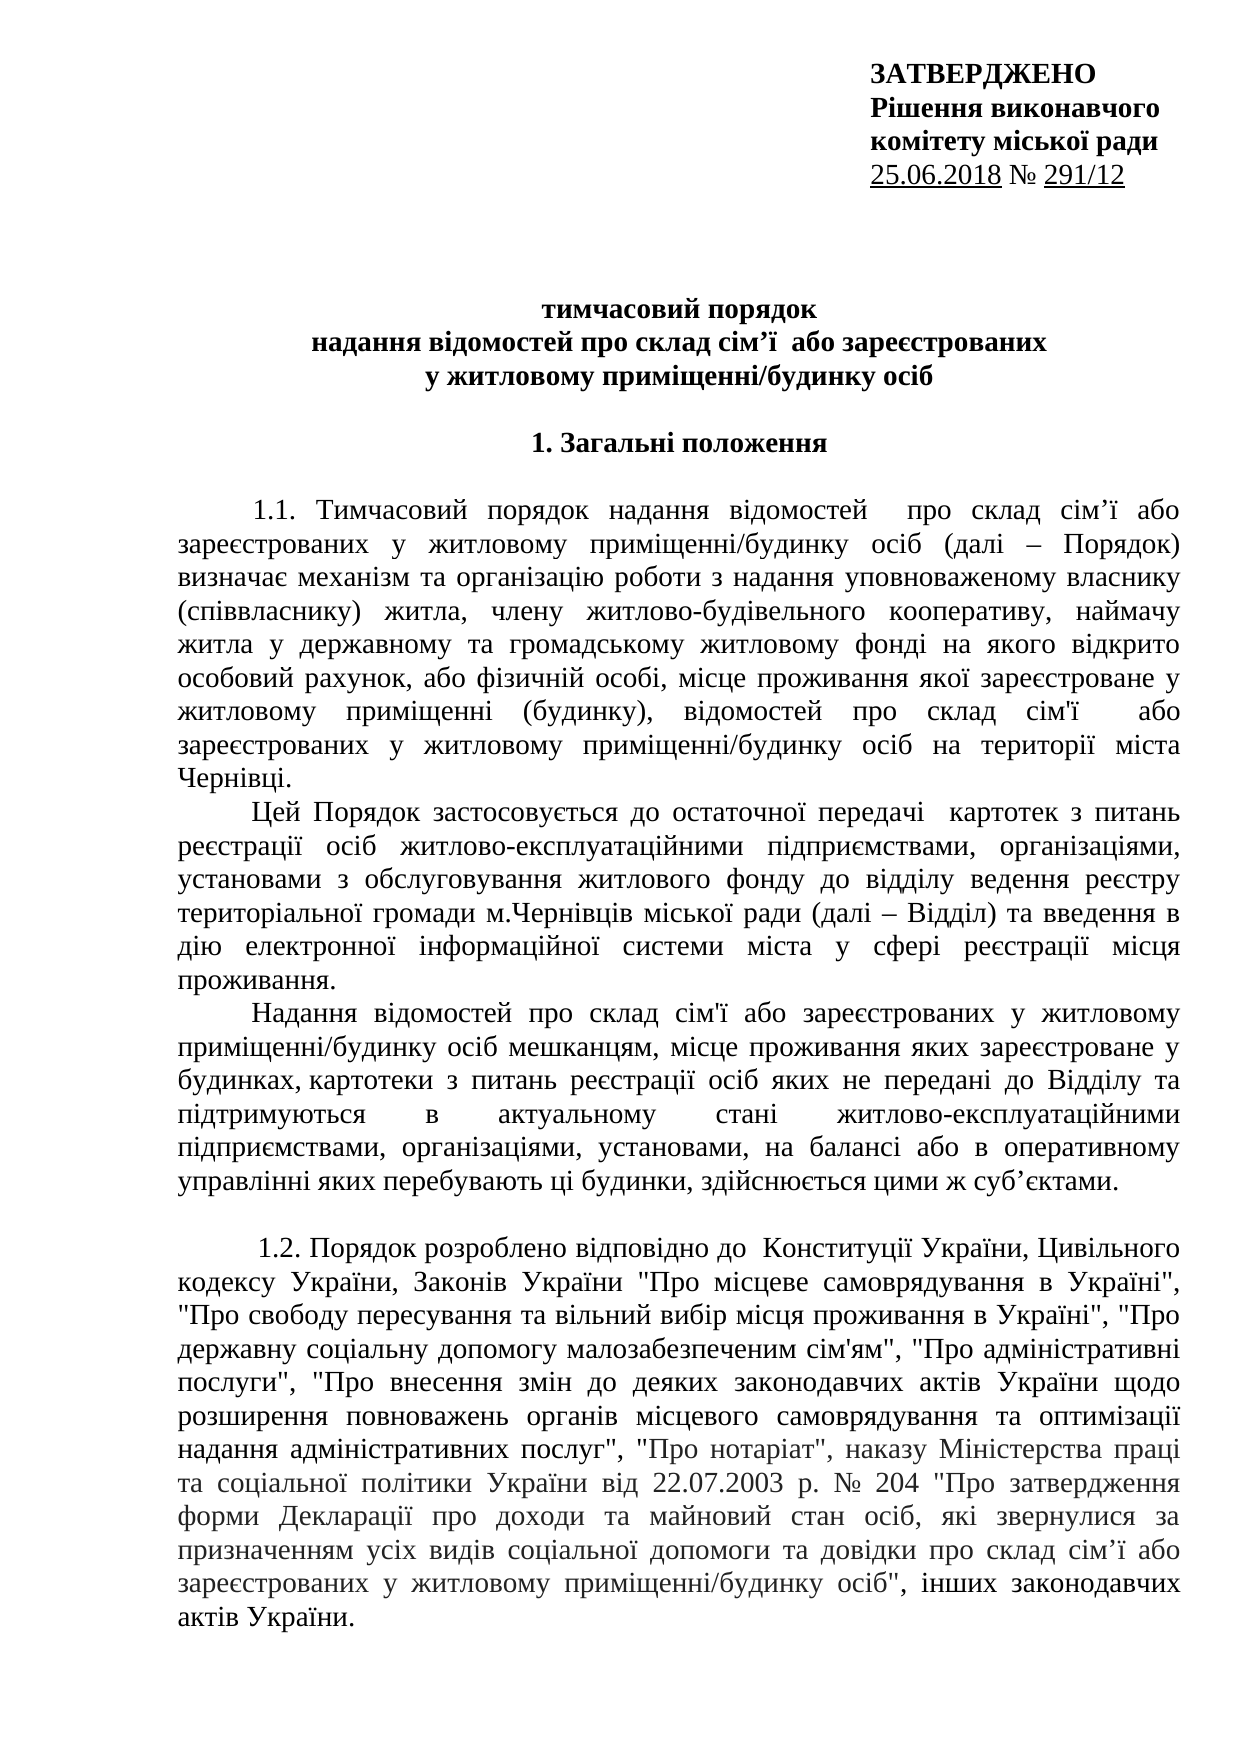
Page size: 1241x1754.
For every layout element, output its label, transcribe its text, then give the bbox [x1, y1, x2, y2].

text тимчасовий порядок [177, 291, 1181, 324]
text 1. Загальні положення [177, 425, 1181, 459]
text надання відомостей про склад сім’ї або зареєстрованих [177, 324, 1181, 358]
text 1.1. Тимчасовий порядок надання відомостей про склад сім’ї або зареєстрованих у житловому приміщенні/будинку осіб (далі – Порядок) визначає механізм та організацію роботи з надання уповноваженому власнику (співвласнику) житла, члену житлово-будівельного кооперативу, наймачу житла у державному та громадському житловому фонді на якого відкрито особовий рахунок, або фізичній особі, місце проживання якої зареєстроване у житловому приміщенні (будинку), відомостей про склад сім'ї або зареєстрованих у житловому приміщенні/будинку осіб на території міста Чернівці. [177, 492, 1181, 794]
text Надання відомостей про склад сім'ї або зареєстрованих у житловому приміщенні/будинку осіб мешканцям, місце проживання яких зареєстроване у будинках, картотеки з питань реєстрації осіб яких не передані до Відділу та підтримуються в актуальному стані житлово-експлуатаційними підприємствами, організаціями, установами, на балансі або в оперативному управлінні яких перебувають ці будинки, здійснюється цими ж суб’єктами. [177, 995, 1181, 1197]
text ЗАТВЕРДЖЕНО [177, 56, 1190, 90]
text 25.06.2018 № 291/12 [177, 157, 1190, 190]
text 1.2. Порядок розроблено відповідно до Конституції України, Цивільного кодексу України, Законів України "Про місцеве самоврядування в Україні", "Про свободу пересування та вільний вибір місця проживання в Україні", "Про державну соціальну допомогу малозабезпеченим сім'ям", "Про адміністративні послуги", "Про внесення змін до деяких законодавчих актів України щодо розширення повноважень органів місцевого самоврядування та оптимізації надання адміністративних послуг", "Про нотаріат", наказу Міністерства праці та соціальної політики України від 22.07.2003 р. № 204 "Про затвердження форми Декларації про доходи та майновий стан осіб, які звернулися за призначенням усіх видів соціальної допомоги та довідки про склад сім’ї або зареєстрованих у житловому приміщенні/будинку осіб", інших законодавчих актів України. [177, 1230, 1181, 1633]
text комітету міської ради [177, 123, 1190, 157]
text Цей Порядок застосовується до остаточної передачі картотек з питань реєстрації осіб житлово-експлуатаційними підприємствами, організаціями, установами з обслуговування житлового фонду до відділу ведення реєстру територіальної громади м.Чернівців міської ради (далі – Відділ) та введення в дію електронної інформаційної системи міста у сфері реєстрації місця проживання. [177, 794, 1181, 995]
text у житловому приміщенні/будинку осіб [177, 358, 1181, 392]
text Рішення виконавчого [177, 90, 1190, 123]
